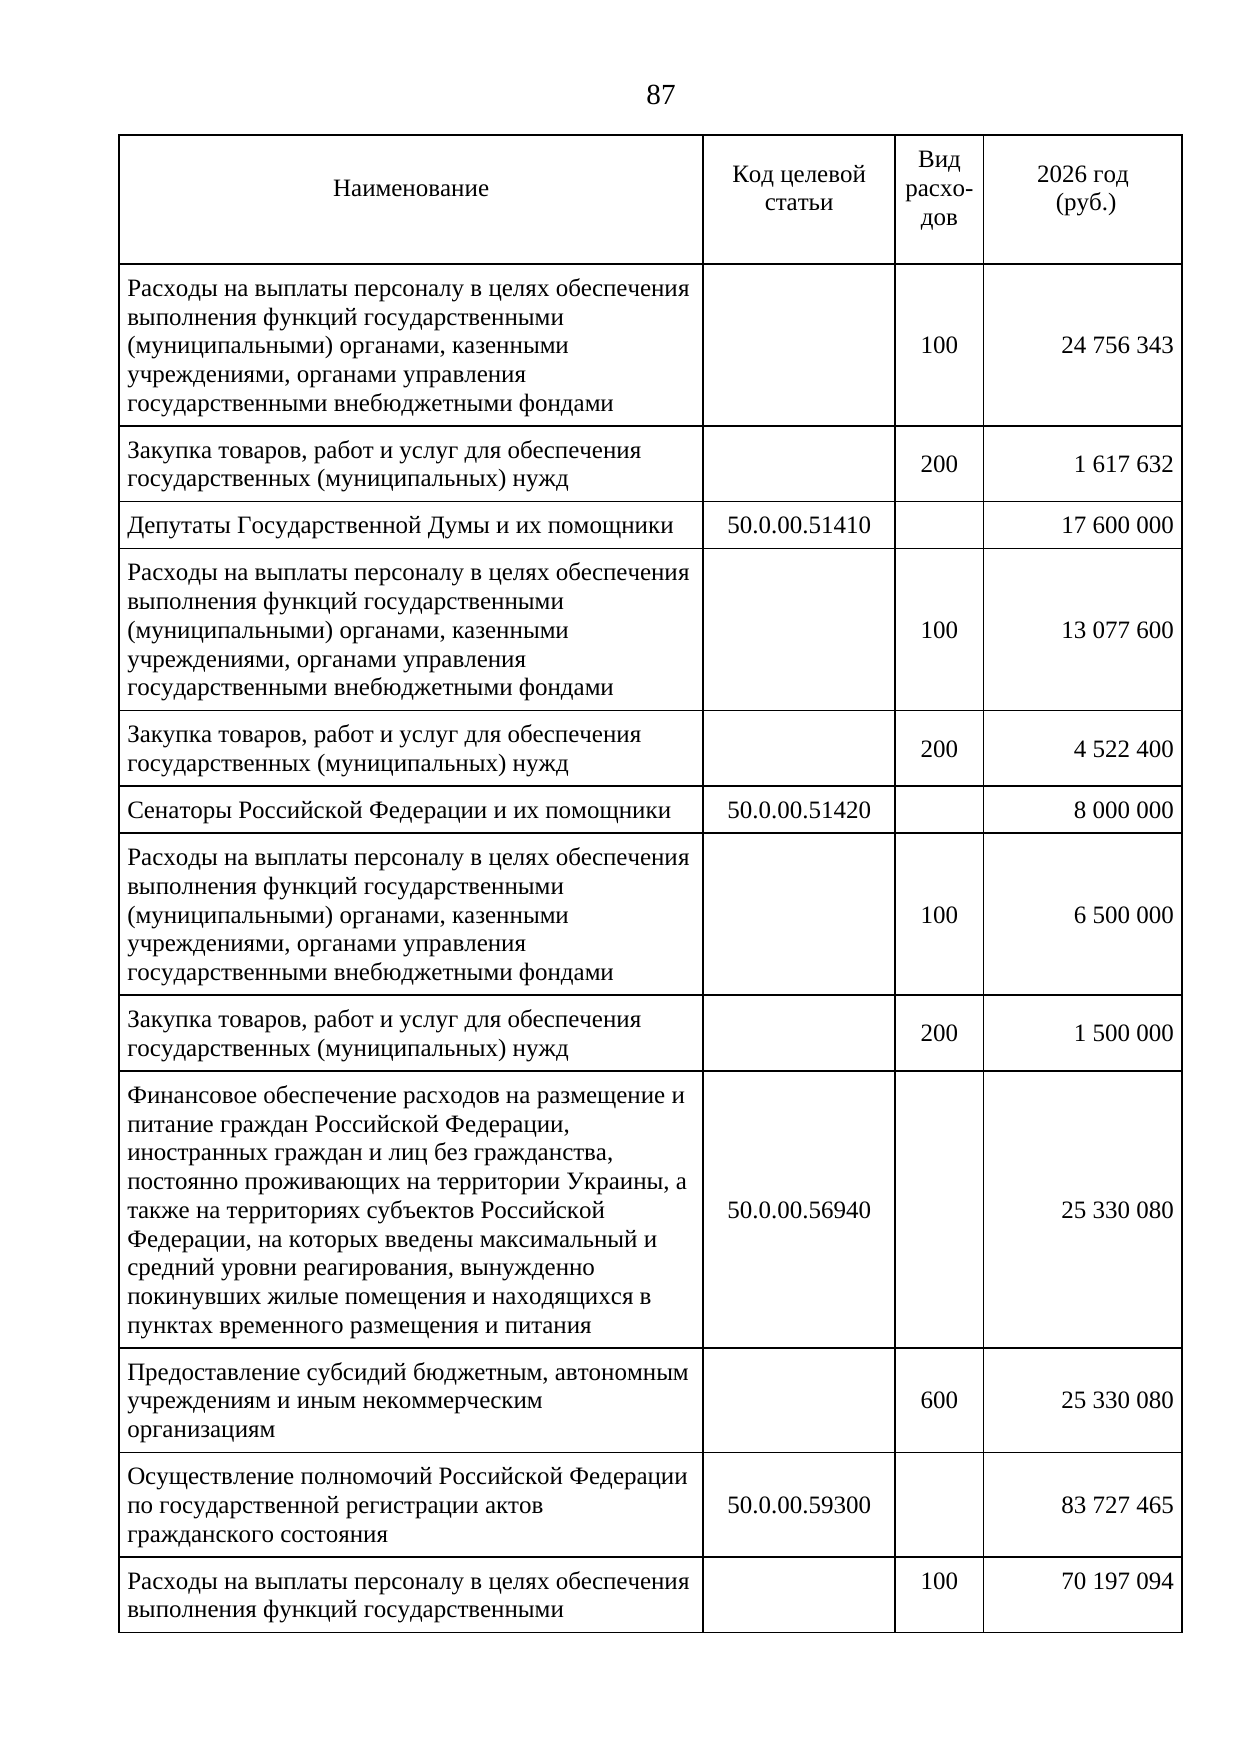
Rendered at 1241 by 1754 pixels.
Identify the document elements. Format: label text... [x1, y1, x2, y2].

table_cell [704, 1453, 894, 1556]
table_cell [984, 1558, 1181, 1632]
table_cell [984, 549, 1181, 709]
table_header Вид расхо- дов [896, 136, 983, 263]
table_header Наименование [120, 136, 702, 263]
table_header Код целевой статьи [704, 136, 894, 263]
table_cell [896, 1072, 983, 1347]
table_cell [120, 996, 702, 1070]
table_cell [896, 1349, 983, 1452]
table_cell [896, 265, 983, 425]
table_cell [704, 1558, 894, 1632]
table_header 2026 год (руб.) [984, 136, 1181, 263]
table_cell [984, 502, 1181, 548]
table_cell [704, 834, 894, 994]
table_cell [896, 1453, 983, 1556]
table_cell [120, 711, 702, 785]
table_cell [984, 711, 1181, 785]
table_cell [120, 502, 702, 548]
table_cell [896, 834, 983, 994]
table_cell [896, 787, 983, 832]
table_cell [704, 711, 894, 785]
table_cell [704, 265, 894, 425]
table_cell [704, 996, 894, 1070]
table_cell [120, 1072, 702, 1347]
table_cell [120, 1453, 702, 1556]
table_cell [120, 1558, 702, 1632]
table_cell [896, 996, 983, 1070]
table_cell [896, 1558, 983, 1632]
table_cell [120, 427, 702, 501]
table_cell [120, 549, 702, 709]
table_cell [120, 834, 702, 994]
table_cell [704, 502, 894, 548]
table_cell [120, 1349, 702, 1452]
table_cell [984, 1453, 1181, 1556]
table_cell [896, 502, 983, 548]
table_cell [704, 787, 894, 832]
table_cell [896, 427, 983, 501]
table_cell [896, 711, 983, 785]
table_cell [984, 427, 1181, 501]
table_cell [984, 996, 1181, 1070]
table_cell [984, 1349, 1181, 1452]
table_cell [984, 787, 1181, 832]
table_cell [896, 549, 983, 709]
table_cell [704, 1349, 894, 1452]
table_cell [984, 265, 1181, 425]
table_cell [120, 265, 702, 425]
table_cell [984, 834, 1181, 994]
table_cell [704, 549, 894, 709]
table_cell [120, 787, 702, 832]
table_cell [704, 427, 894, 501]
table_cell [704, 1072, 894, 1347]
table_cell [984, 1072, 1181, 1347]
